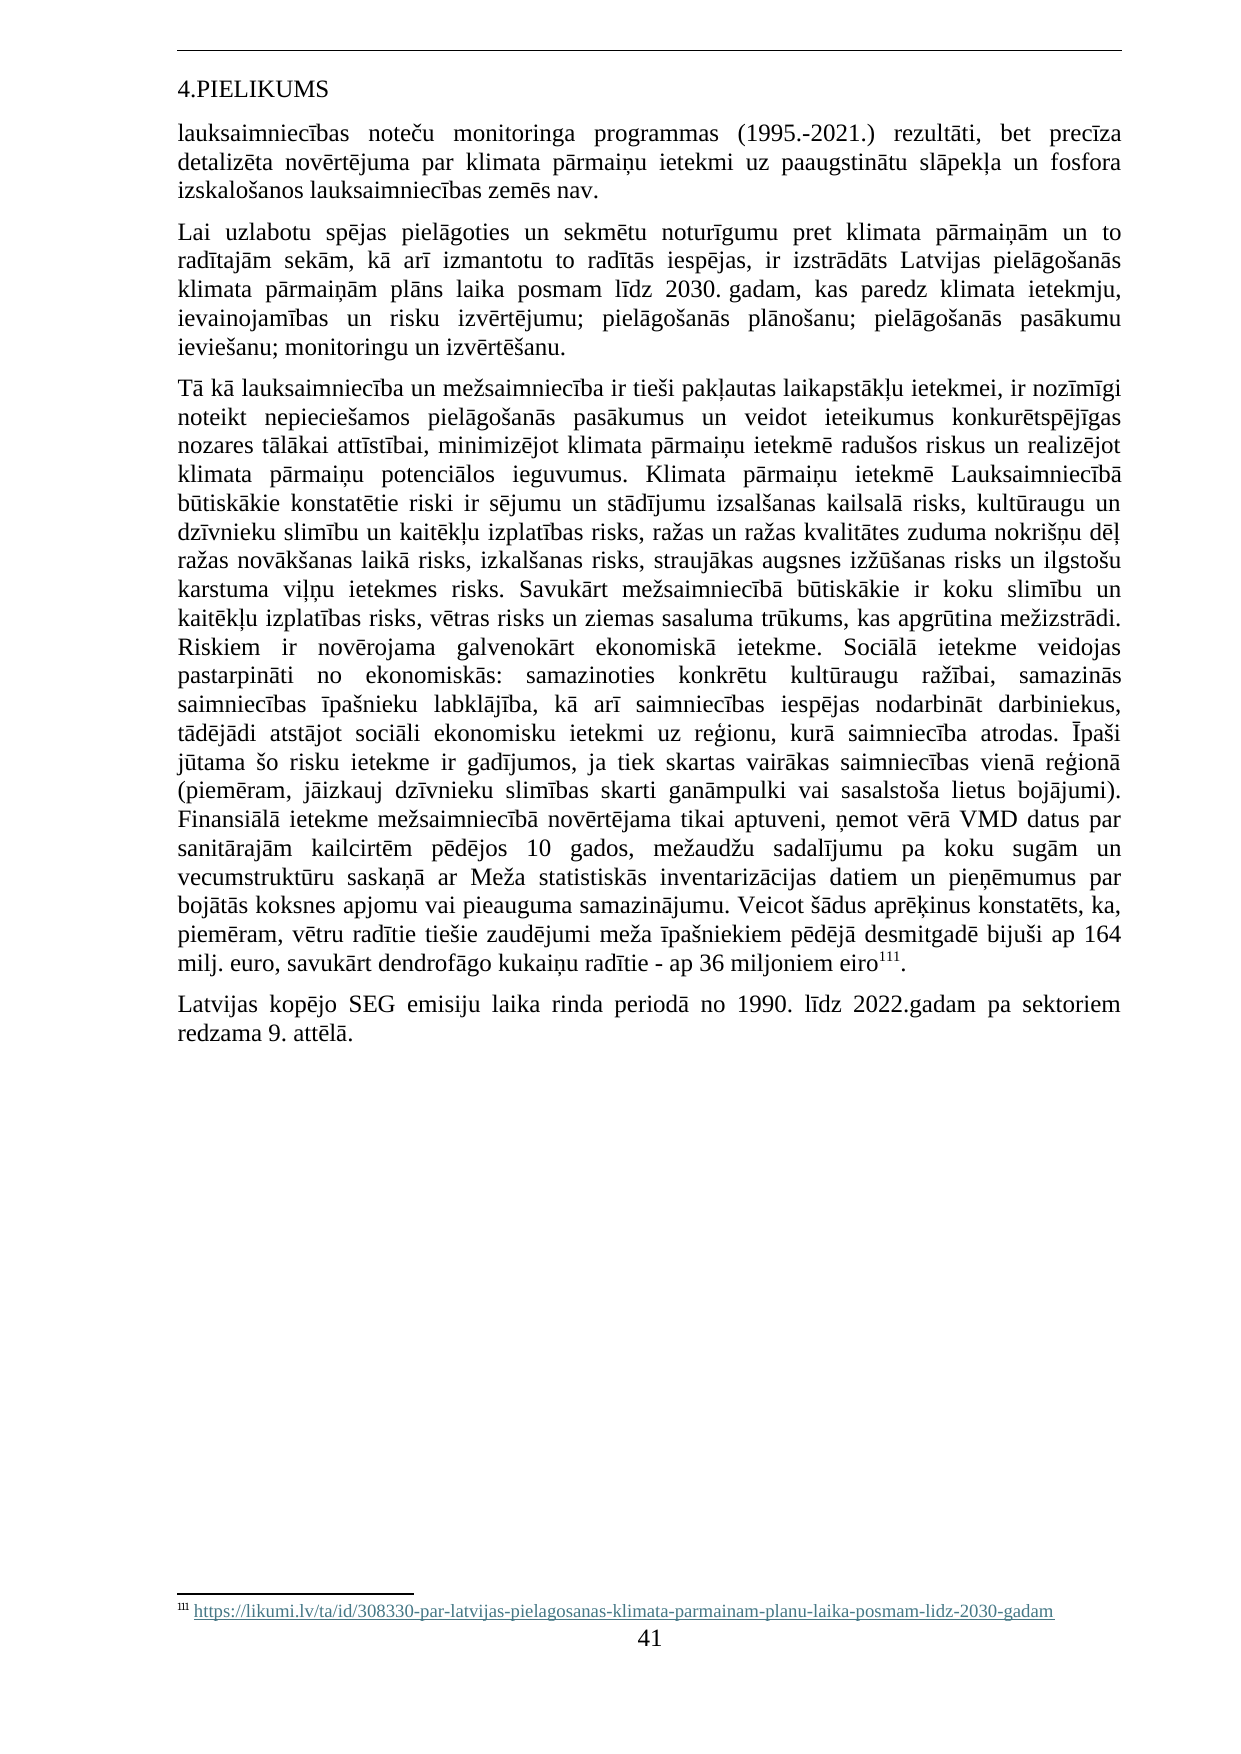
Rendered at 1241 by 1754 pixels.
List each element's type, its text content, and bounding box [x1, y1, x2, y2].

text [177, 118, 1122, 204]
text Lai uzlabotu spējas pielāgoties un sekmētu noturīgumu pret klimata pārmaiņām un to radītajām sekām, kā arī izmantotu to radītās iespējas, ir izstrādāts Latvijas pielāgošanās klimata pārmaiņām plāns laika posmam līdz 2030. gadam, kas paredz klimata ietekmju, ievainojamības un risku izvērtējumu; pielāgošanās plānošanu; pielāgošanās pasākumu ieviešanu; monitoringu un izvērtēšanu. [177, 217, 1122, 361]
text Tā kā lauksaimniecība un mežsaimniecība ir tieši pakļautas laikapstākļu ietekmei, ir nozīmīgi noteikt nepieciešamos pielāgošanās pasākumus un veidot ieteikumus konkurētspējīgas nozares tālākai attīstībai, minimizējot klimata pārmaiņu ietekmē radušos riskus un realizējot klimata pārmaiņu potenciālos ieguvumus. Klimata pārmaiņu ietekmē Lauksaimniecībā būtiskākie konstatētie riski ir sējumu un stādījumu izsalšanas kailsalā risks, kultūraugu un dzīvnieku slimību un kaitēkļu izplatības risks, ražas un ražas kvalitātes zuduma nokrišņu dēļ ražas novākšanas laikā risks, izkalšanas risks, straujākas augsnes izžūšanas risks un ilgstošu karstuma viļņu ietekmes risks. Savukārt mežsaimniecībā būtiskākie ir koku slimību un kaitēkļu izplatības risks, vētras risks un ziemas sasaluma trūkums, kas apgrūtina mežizstrādi. Riskiem ir novērojama galvenokārt ekonomiskā ietekme. Sociālā ietekme veidojas pastarpināti no ekonomiskās: samazinoties konkrētu kultūraugu ražībai, samazinās saimniecības īpašnieku labklājība, kā arī saimniecības iespējas nodarbināt darbiniekus, tādējādi atstājot sociāli ekonomisku ietekmi uz reģionu, kurā saimniecība atrodas. Īpaši jūtama šo risku ietekme ir gadījumos, ja tiek skartas vairākas saimniecības vienā reģionā (piemēram, jāizkauj dzīvnieku slimības skarti ganāmpulki vai sasalstoša lietus bojājumi). Finansiālā ietekme mežsaimniecībā novērtējama tikai aptuveni, ņemot vērā VMD datus par sanitārajām kailcirtēm pēdējos 10 gados, mežaudžu sadalījumu pa koku sugām un vecumstruktūru saskaņā ar Meža statistiskās inventarizācijas datiem un pieņēmumus par bojātās koksnes apjomu vai pieauguma samazinājumu. Veicot šādus aprēķinus konstatēts, ka, piemēram, vētru radītie tiešie zaudējumi meža īpašniekiem pēdējā desmitgadē bijuši ap 164 milj. euro, savukārt dendrofāgo kukaiņu radītie - ap 36 miljoniem eiro. [177, 373, 1122, 977]
text Latvijas kopējo SEG emisiju laika rinda periodā no 1990. līdz 2022.gadam pa sektoriem redzama 9. attēlā. [177, 989, 1122, 1047]
